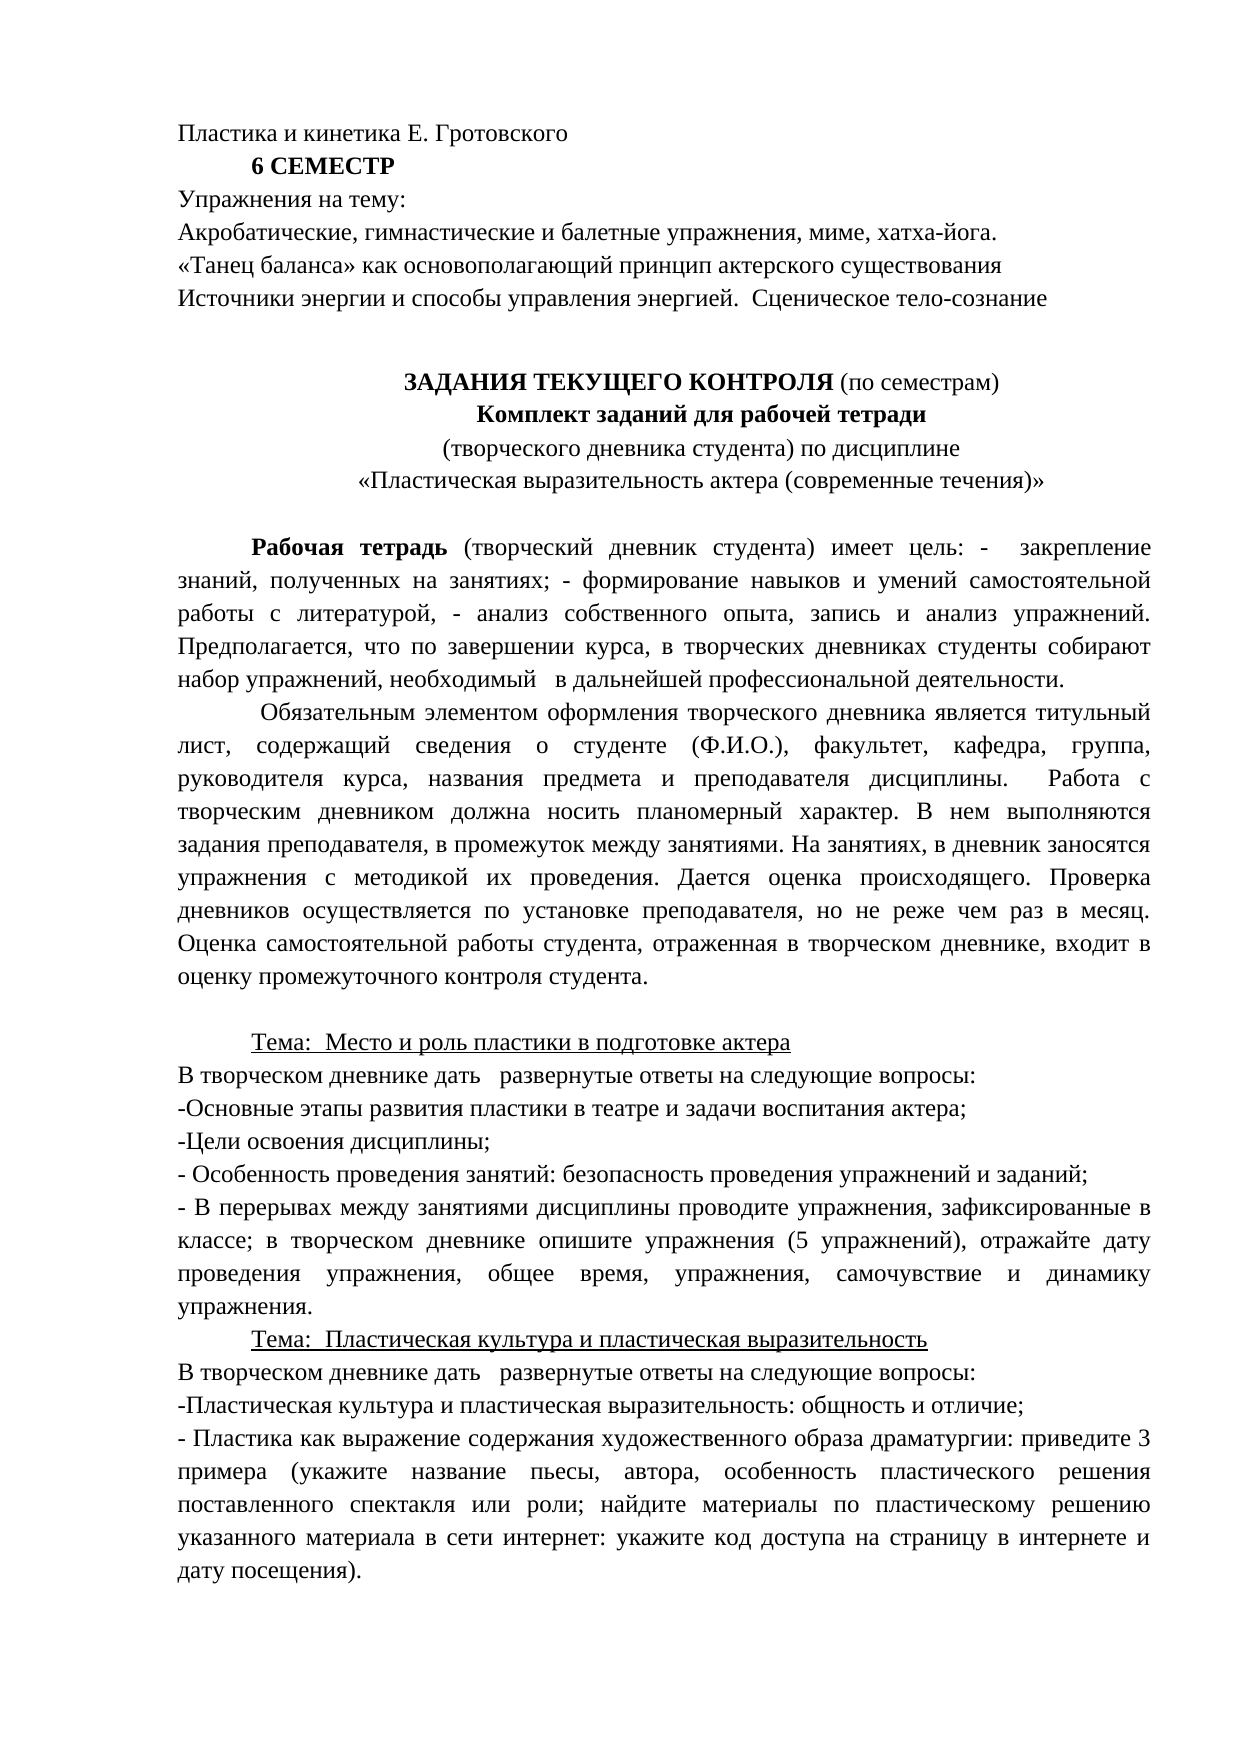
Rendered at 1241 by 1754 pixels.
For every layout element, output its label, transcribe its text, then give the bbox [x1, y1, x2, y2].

text «Танец баланса» как основополагающий принцип актерского существования [177, 250, 1152, 279]
text Акробатические, гимнастические и балетные упражнения, миме, хатха-йога. [177, 217, 1152, 246]
text Пластика и кинетика Е. Гротовского [177, 118, 1152, 147]
text - В перерывах между занятиями дисциплины проводите упражнения, зафиксированные в классе; в творческом дневнике опишите упражнения (5 упражнений), отражайте дату проведения упражнения, общее время, упражнения, самочувствие и динамику упражнения. [177, 1192, 1152, 1320]
text Источники энергии и способы управления энергией. Сценическое тело-сознание [177, 283, 1152, 312]
text -Основные этапы развития пластики в театре и задачи воспитания актера; [177, 1093, 1152, 1122]
text Комплект заданий для рабочей тетради [177, 399, 1152, 428]
text Упражнения на тему: [177, 184, 1152, 213]
text - Пластика как выражение содержания художественного образа драматургии: приведите 3 примера (укажите название пьесы, автора, особенность пластического решения поставленного спектакля или роли; найдите материалы по пластическому решению указанного материала в сети интернет: укажите код доступа на страницу в интернете и дату посещения). [177, 1423, 1152, 1584]
text В творческом дневнике дать развернутые ответы на следующие вопросы: [177, 1357, 1152, 1386]
text -Цели освоения дисциплины; [177, 1126, 1152, 1155]
text - Особенность проведения занятий: безопасность проведения упражнений и заданий; [177, 1159, 1152, 1188]
text (творческого дневника студента) по дисциплине [177, 433, 1152, 461]
text 6 СЕМЕСТР [177, 151, 1152, 180]
text Тема: Место и роль пластики в подготовке актера [177, 1027, 1152, 1056]
text -Пластическая культура и пластическая выразительность: общность и отличие; [177, 1390, 1152, 1419]
text ЗАДАНИЯ ТЕКУЩЕГО КОНТРОЛЯ (по семестрам) [177, 367, 1152, 395]
text «Пластическая выразительность актера (современные течения)» [177, 466, 1152, 494]
text Обязательным элементом оформления творческого дневника является титульный лист, содержащий сведения о студенте (Ф.И.О.), факультет, кафедра, группа, руководителя курса, названия предмета и преподавателя дисциплины. Работа с творческим дневником должна носить планомерный характер. В нем выполняются задания преподавателя, в промежуток между занятиями. На занятиях, в дневник заносятся упражнения с методикой их проведения. Дается оценка происходящего. Проверка дневников осуществляется по установке преподавателя, но не реже чем раз в месяц. Оценка самостоятельной работы студента, отраженная в творческом дневнике, входит в оценку промежуточного контроля студента. [177, 697, 1152, 990]
text Тема: Пластическая культура и пластическая выразительность [177, 1324, 1152, 1353]
text В творческом дневнике дать развернутые ответы на следующие вопросы: [177, 1060, 1152, 1089]
text Рабочая тетрадь (творческий дневник студента) имеет цель: - закрепление знаний, полученных на занятиях; - формирование навыков и умений самостоятельной работы с литературой, - анализ собственного опыта, запись и анализ упражнений. Предполагается, что по завершении курса, в творческих дневниках студенты собирают набор упражнений, необходимый в дальнейшей профессиональной деятельности. [177, 532, 1152, 692]
